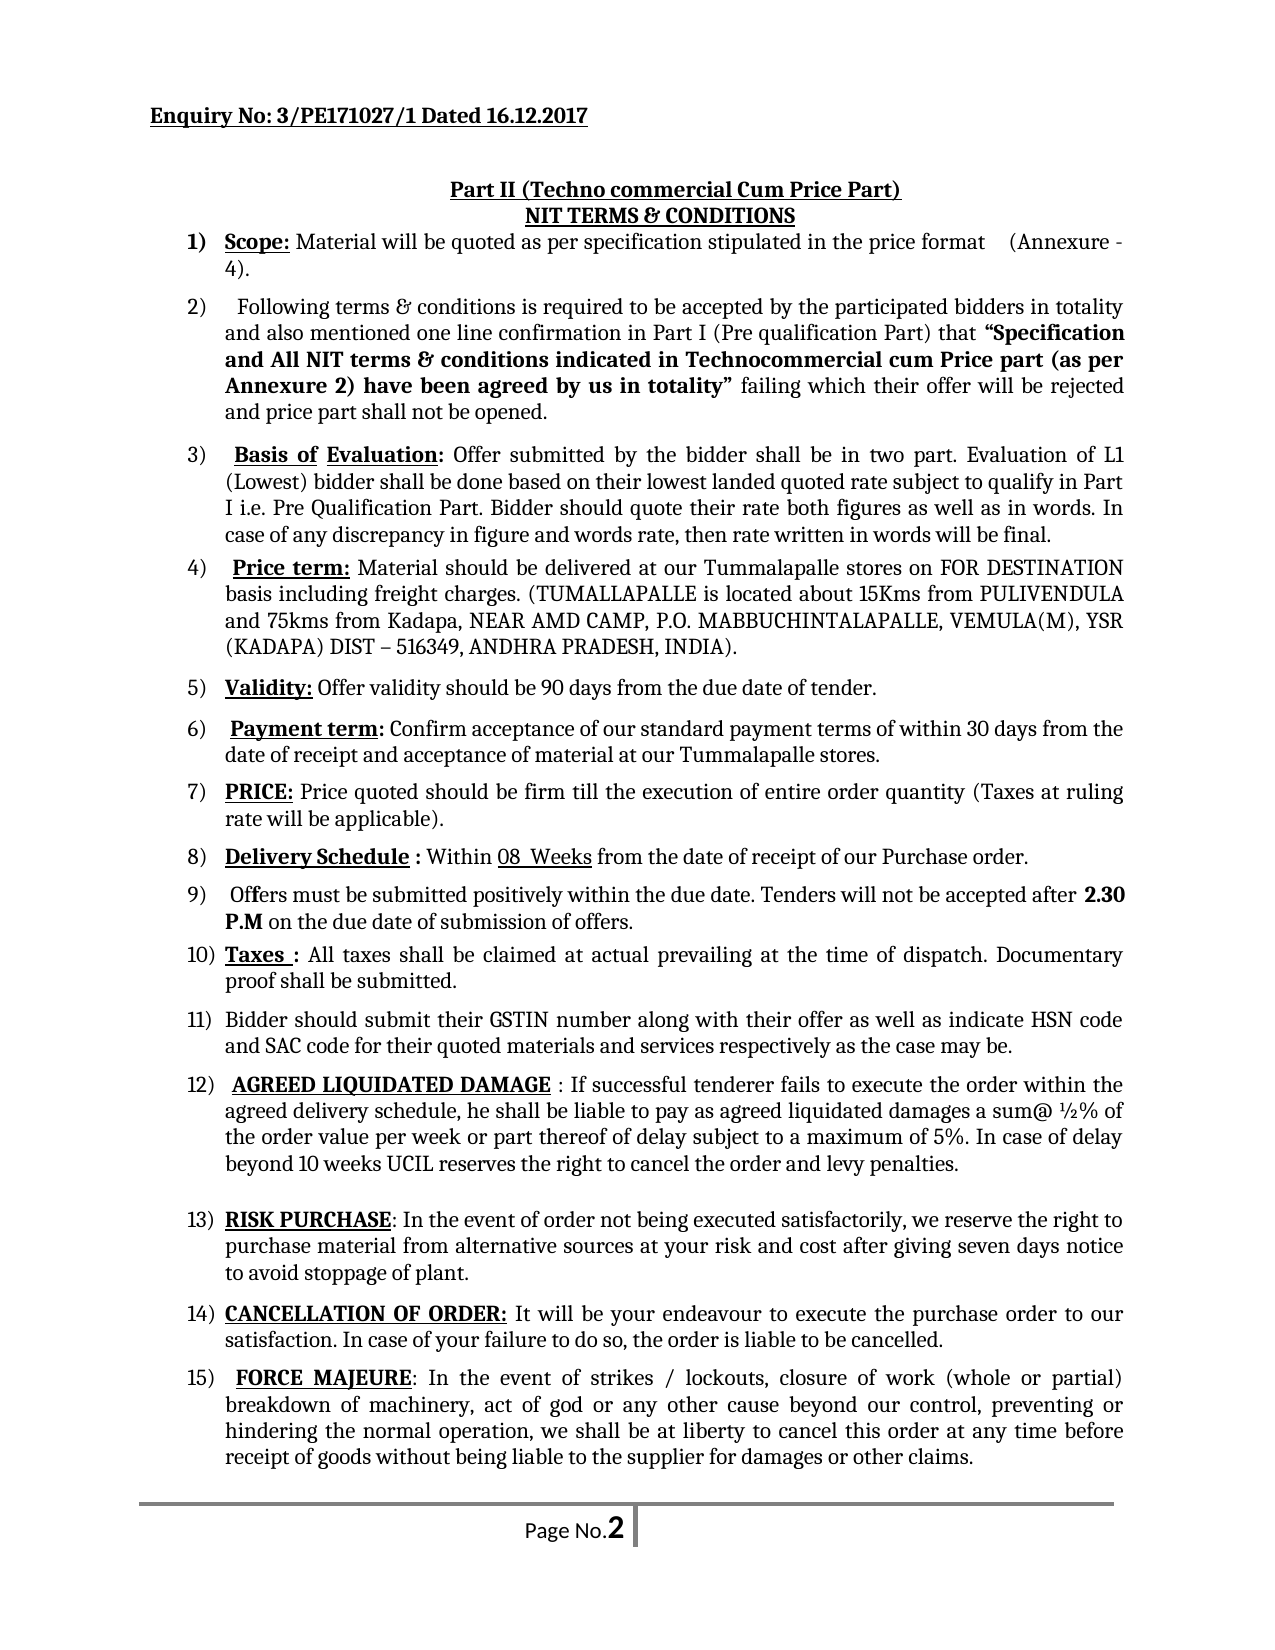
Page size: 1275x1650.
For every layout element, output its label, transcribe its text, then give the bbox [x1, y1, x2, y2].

list FORCE MAJEURE: In the event of strikes / lockouts, closure of work (whole or partial) breakdown of machinery, act of god or any other cause beyond our control, preventing or hindering the normal operation, we shall be at liberty to cancel this order at any time before receipt of goods without being liable to the supplier for damages or other claims. [187, 1365, 1125, 1471]
list Taxes : All taxes shall be claimed at actual prevailing at the time of dispatch. Documentary proof shall be submitted. [187, 942, 1125, 995]
list Payment term: Confirm acceptance of our standard payment terms of within 30 days from the date of receipt and acceptance of material at our Tummalapalle stores. [187, 715, 1125, 768]
list Delivery Schedule : Within 08 Weeks from the date of receipt of our Purchase order. [187, 844, 1125, 870]
list Following terms & conditions is required to be accepted by the participated bidders in totality and also mentioned one line confirmation in Part I (Pre qualification Part) that “Specification and All NIT terms & conditions indicated in Technocommercial cum Price part (as per Annexure 2) have been agreed by us in totality” failing which their offer will be rejected and price part shall not be opened. [187, 294, 1125, 426]
list Scope: Material will be quoted as per specification stipulated in the price format (Annexure -4). [187, 229, 1125, 282]
text NIT TERMS & CONDITIONS [450, 203, 1125, 229]
text Part II (Techno commercial Cum Price Part) [375, 176, 1125, 203]
list Price term: Material should be delivered at our Tummalapalle stores on FOR DESTINATION basis including freight charges. (TUMALLAPALLE is located about 15Kms from PULIVENDULA and 75kms from Kadapa, NEAR AMD CAMP, P.O. MABBUCHINTALAPALLE, VEMULA(M), YSR (KADAPA) DIST – 516349, ANDHRA PRADESH, INDIA). [187, 555, 1125, 660]
list CANCELLATION OF ORDER: It will be your endeavour to execute the purchase order to our satisfaction. In case of your failure to do so, the order is liable to be cancelled. [187, 1300, 1125, 1353]
list Validity: Offer validity should be 90 days from the due date of tender. [187, 675, 1125, 701]
list AGREED LIQUIDATED DAMAGE : If successful tenderer fails to execute the order within the agreed delivery schedule, he shall be liable to pay as agreed liquidated damages a sum@ ½% of the order value per week or part thereof of delay subject to a maximum of 5%. In case of delay beyond 10 weeks UCIL reserves the right to cancel the order and levy penalties. [187, 1071, 1125, 1177]
list Basis of Evaluation: Offer submitted by the bidder shall be in two part. Evaluation of L1 (Lowest) bidder shall be done based on their lowest landed quoted rate subject to qualify in Part I i.e. Pre Qualification Part. Bidder should quote their rate both figures as well as in words. In case of any discrepancy in figure and words rate, then rate written in words will be final. [187, 442, 1125, 548]
list Bidder should submit their GSTIN number along with their offer as well as indicate HSN code and SAC code for their quoted materials and services respectively as the case may be. [187, 1007, 1125, 1059]
list Offers must be submitted positively within the due date. Tenders will not be accepted after 2.30 P.M on the due date of submission of offers. [187, 882, 1125, 935]
list PRICE: Price quoted should be firm till the execution of entire order quantity (Taxes at ruling rate will be applicable). [187, 779, 1125, 832]
list RISK PURCHASE: In the event of order not being executed satisfactorily, we reserve the right to purchase material from alternative sources at your risk and cost after giving seven days notice to avoid stoppage of plant. [187, 1207, 1125, 1286]
